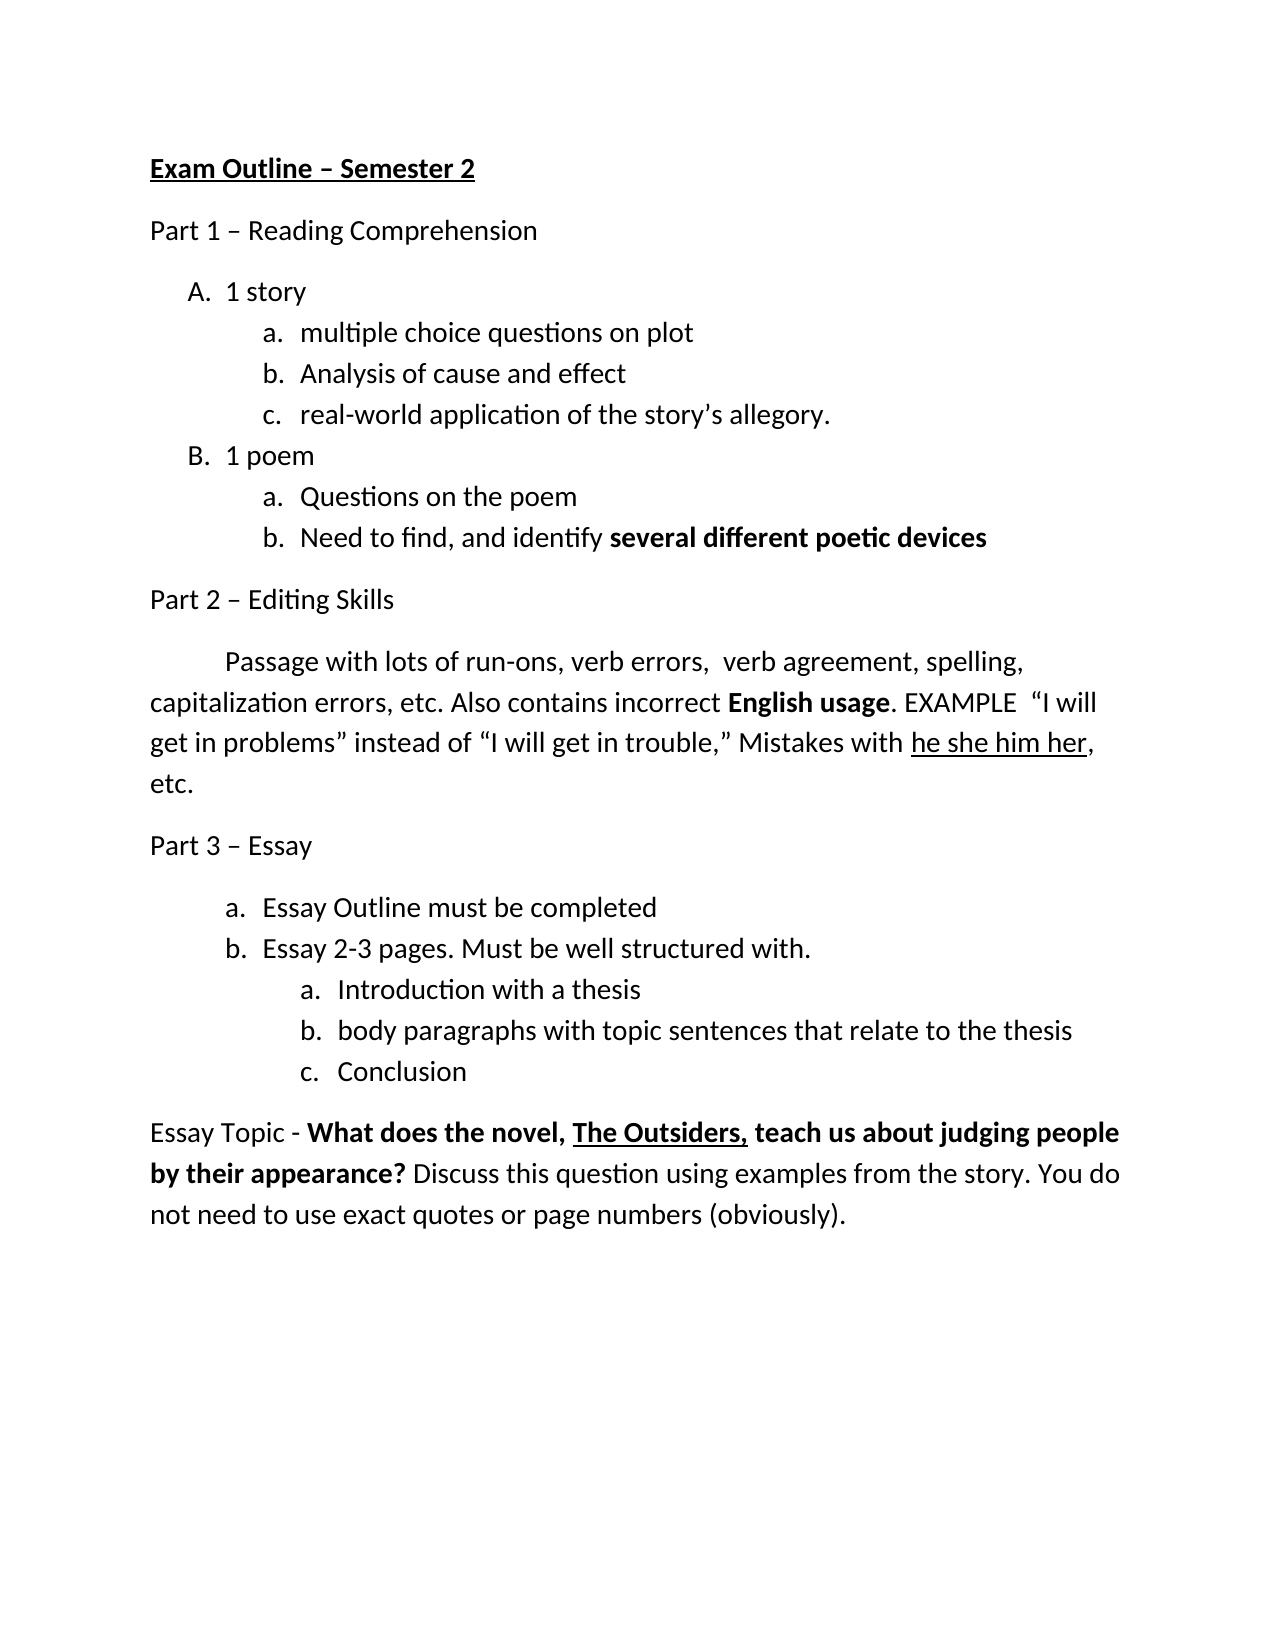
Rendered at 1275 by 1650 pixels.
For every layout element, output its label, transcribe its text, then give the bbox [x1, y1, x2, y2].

list Analysis of cause and effect [262, 355, 1125, 391]
list 1 story [187, 273, 1125, 309]
text Part 1 – Reading Comprehension [150, 212, 1125, 247]
text Part 3 – Essay [150, 827, 1125, 863]
text Passage with lots of run-ons, verb errors, verb agreement, spelling, capitalization errors, etc. Also contains incorrect English usage. EXAMPLE “I will get in problems” instead of “I will get in trouble,” Mistakes with he she him her, etc. [150, 643, 1125, 801]
list 1 poem [187, 437, 1125, 473]
list real-world application of the story’s allegory. [262, 396, 1125, 432]
list Conclusion [300, 1053, 1125, 1088]
list multiple choice questions on plot [262, 314, 1125, 350]
list body paragraphs with topic sentences that relate to the thesis [300, 1012, 1125, 1047]
list Questions on the poem [262, 478, 1125, 514]
text Part 2 – Editing Skills [150, 581, 1125, 617]
list Essay Outline must be completed [225, 889, 1125, 925]
list Need to find, and identify several different poetic devices [262, 519, 1125, 555]
text Exam Outline – Semester 2 [150, 150, 1125, 186]
text Essay Topic - What does the novel, The Outsiders, teach us about judging people by their appearance? Discuss this question using examples from the story. You do not need to use exact quotes or page numbers (obviously). [150, 1114, 1125, 1232]
list Essay 2-3 pages. Must be well structured with. [225, 930, 1125, 966]
list Introduction with a thesis [300, 971, 1125, 1007]
